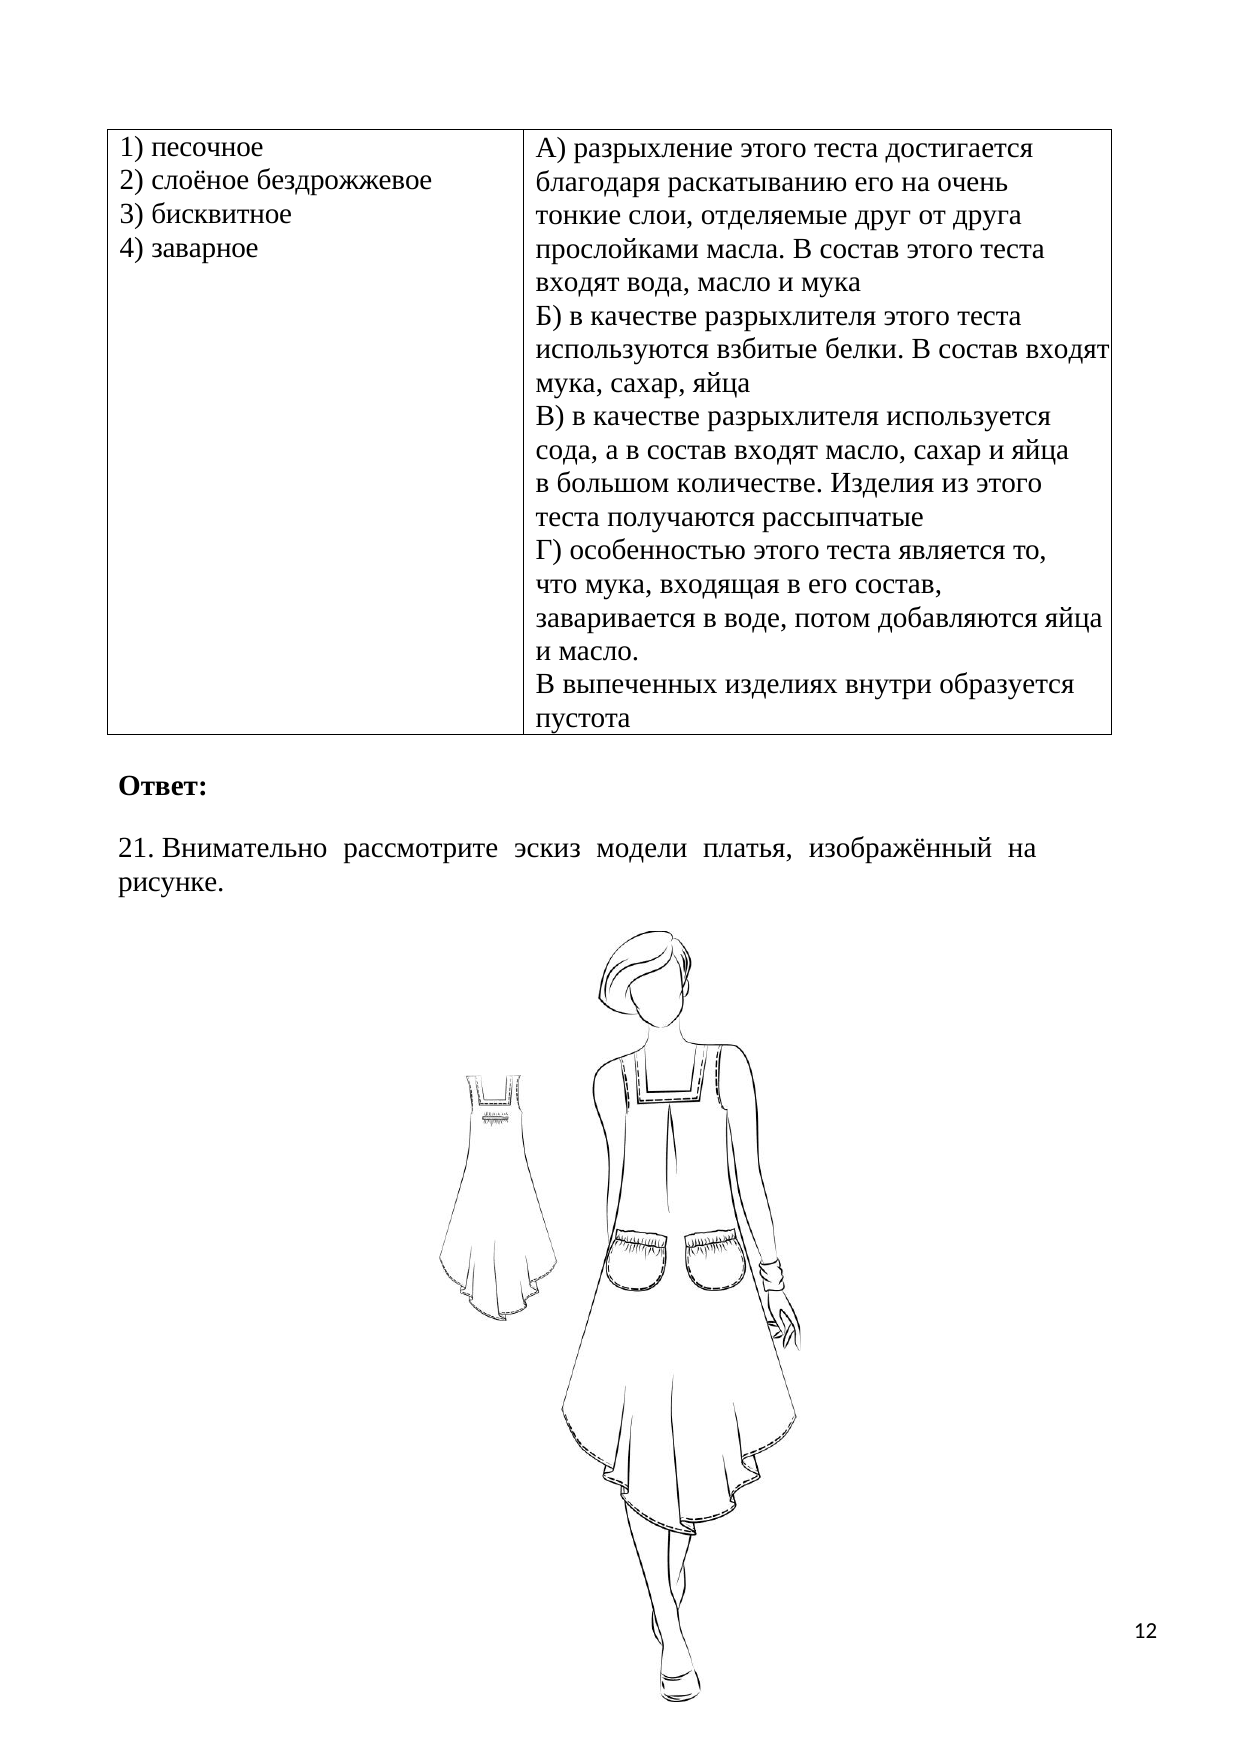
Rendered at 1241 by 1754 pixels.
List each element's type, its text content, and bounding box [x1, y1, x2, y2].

text Ответ: [118, 768, 1157, 801]
table_cell песочное слоёное бездрожжевое бисквитное заварное [108, 130, 523, 734]
table_cell А) разрыхление этого теста достигается благодаря раскатыванию его на очень тонкие слои, отделяемые друг от друга прослойками масла. В состав этого теста входят вода, масло и мука Б) в качестве разрыхлителя этого теста используются взбитые белки. В состав входят мука, сахар, яйца В) в качестве разрыхлителя используется сода, а в состав входят масло, сахар и яйца в большом количестве. Изделия из этого теста получаются рассыпчатые Г) особенностью этого теста является то, что мука, входящая в его состав, заваривается в воде, потом добавляются яйца и масло. В выпеченных изделиях внутри образуется пустота [524, 130, 1111, 734]
text 21. Внимательно рассмотрите эскиз модели платья, изображённый на рисунке. [118, 830, 1157, 897]
picture [439, 931, 801, 1702]
